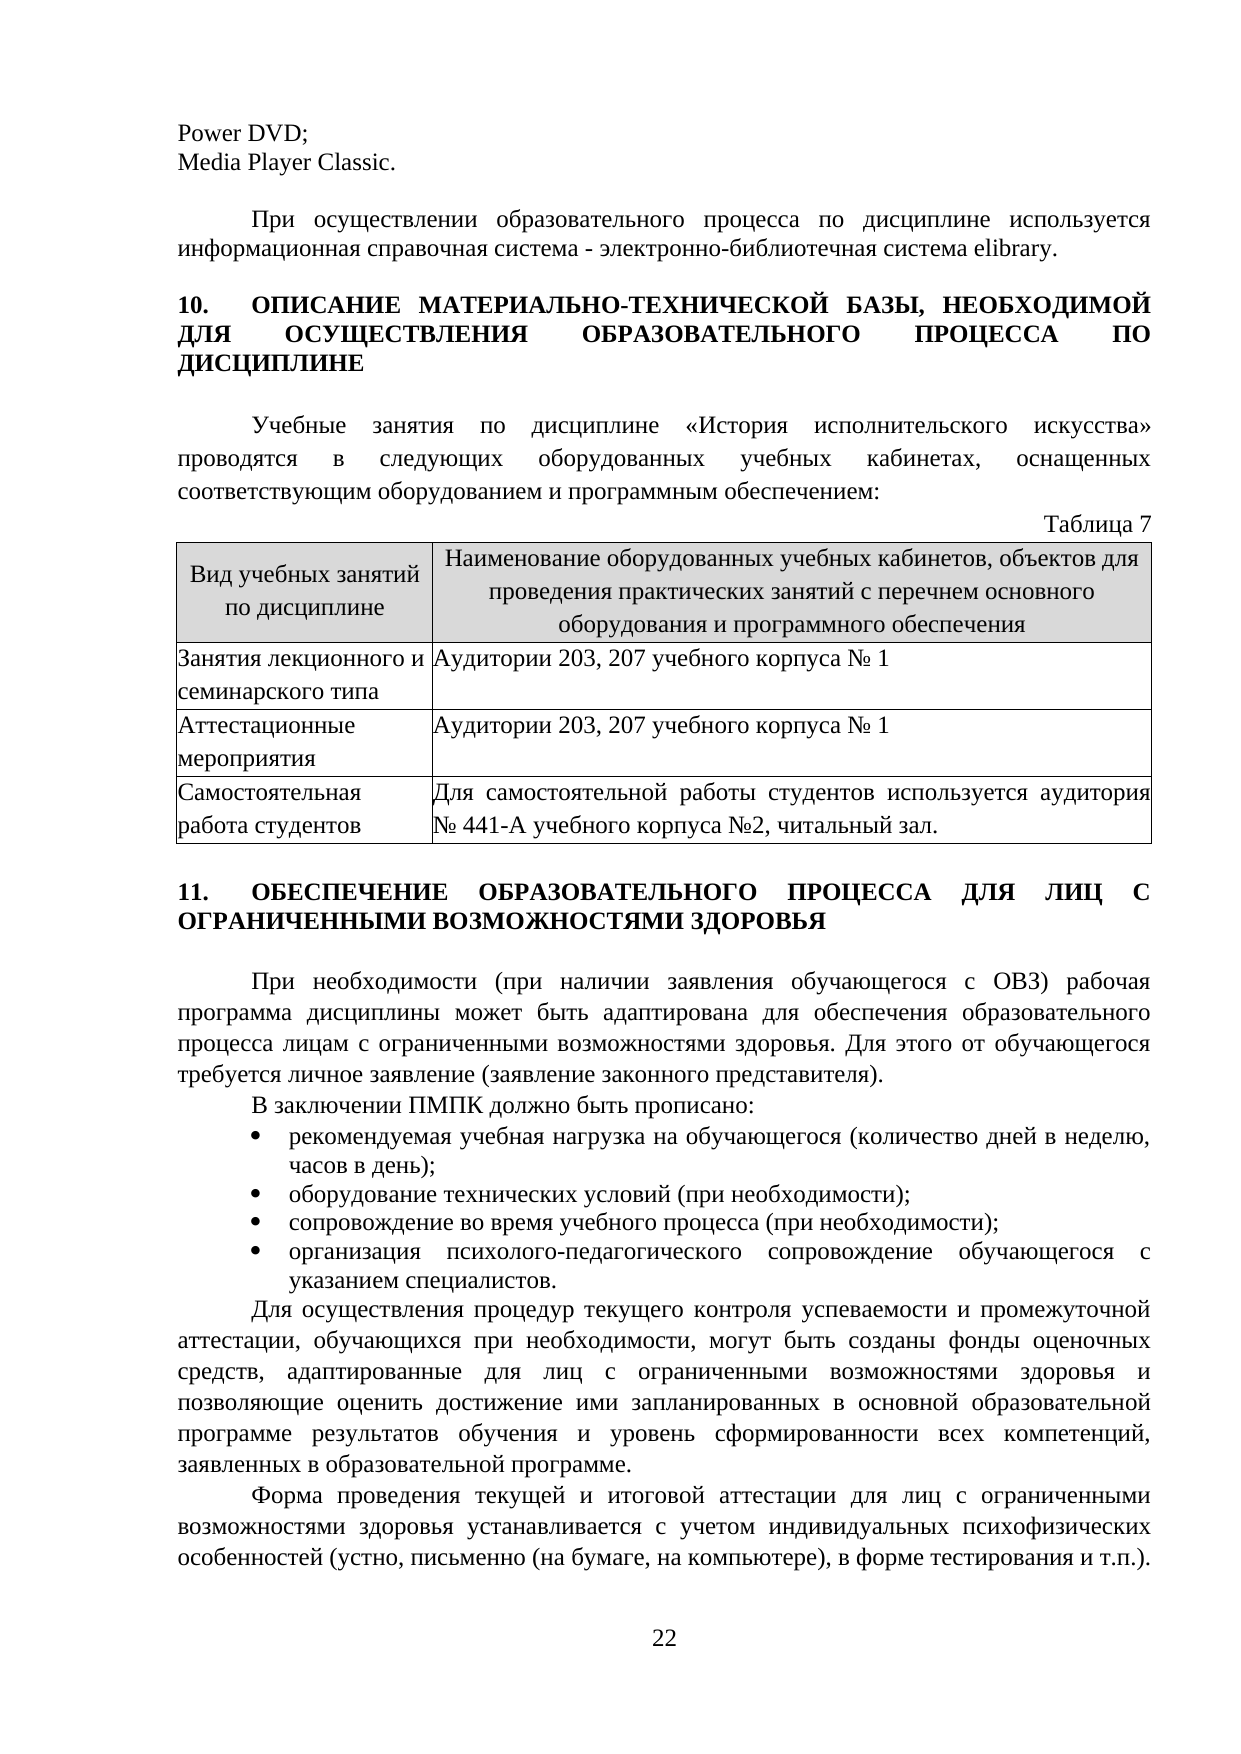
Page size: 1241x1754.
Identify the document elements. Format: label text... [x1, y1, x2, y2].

text При осуществлении образовательного процесса по дисциплине используется информационная справочная система - электронно-библиотечная система elibrary. [177, 204, 1152, 262]
text Учебные занятия по дисциплине «История исполнительского искусства» проводятся в следующих оборудованных учебных кабинетах, оснащенных соответствующим оборудованием и программным обеспечением: [177, 410, 1152, 505]
list оборудование технических условий (при необходимости); [251, 1179, 1152, 1207]
text Media Player Classic. [177, 147, 1152, 176]
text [177, 1480, 1152, 1571]
text Таблица 7 [177, 509, 1152, 538]
table_cell Самостоятельная работа студентов [177, 777, 432, 843]
text Для осуществления процедур текущего контроля успеваемости и промежуточной аттестации, обучающихся при необходимости, могут быть созданы фонды оценочных средств, адаптированные для лиц с ограниченными возможностями здоровья и позволяющие оценить достижение ими запланированных в основной образовательной программе результатов обучения и уровень сформированности всех компетенций, заявленных в образовательной программе. [177, 1294, 1152, 1478]
table_cell Аттестационные мероприятия [177, 710, 432, 776]
subtitle ОБЕСПЕЧЕНИЕ ОБРАЗОВАТЕЛЬНОГО ПРОЦЕССА ДЛЯ ЛИЦ С ОГРАНИЧЕННЫМИ ВОЗМОЖНОСТЯМИ ЗДОРОВЬЯ [177, 877, 1152, 935]
text Power DVD; [177, 118, 1152, 147]
list организация психолого-педагогического сопровождение обучающегося с указанием специалистов. [251, 1236, 1152, 1294]
table_cell Аудитории 203, 207 учебного корпуса № 1 [433, 643, 1151, 709]
table_cell Занятия лекционного и семинарского типа [177, 643, 432, 709]
table_header Вид учебных занятий по дисциплине [177, 543, 432, 642]
table_cell Для самостоятельной работы студентов используется аудитория № 441-А учебного корпуса №2, читальный зал. [433, 777, 1151, 843]
list сопровождение во время учебного процесса (при необходимости); [251, 1207, 1152, 1236]
text При необходимости (при наличии заявления обучающегося с ОВЗ) рабочая программа дисциплины может быть адаптирована для обеспечения образовательного процесса лицам с ограниченными возможностями здоровья. Для этого от обучающегося требуется личное заявление (заявление законного представителя). [177, 966, 1152, 1088]
list рекомендуемая учебная нагрузка на обучающегося (количество дней в неделю, часов в день); [251, 1121, 1152, 1179]
text В заключении ПМПК должно быть прописано: [177, 1090, 1152, 1119]
table_header Наименование оборудованных учебных кабинетов, объектов для проведения практических занятий с перечнем основного оборудования и программного обеспечения [433, 543, 1151, 642]
table_cell Аудитории 203, 207 учебного корпуса № 1 [433, 710, 1151, 776]
subtitle ОПИСАНИЕ МАТЕРИАЛЬНО-ТЕХНИЧЕСКОЙ БАЗЫ, НЕОБХОДИМОЙ ДЛЯ ОСУЩЕСТВЛЕНИЯ ОБРАЗОВАТЕЛЬНОГО ПРОЦЕССА ПО ДИСЦИПЛИНЕ [177, 291, 1152, 377]
